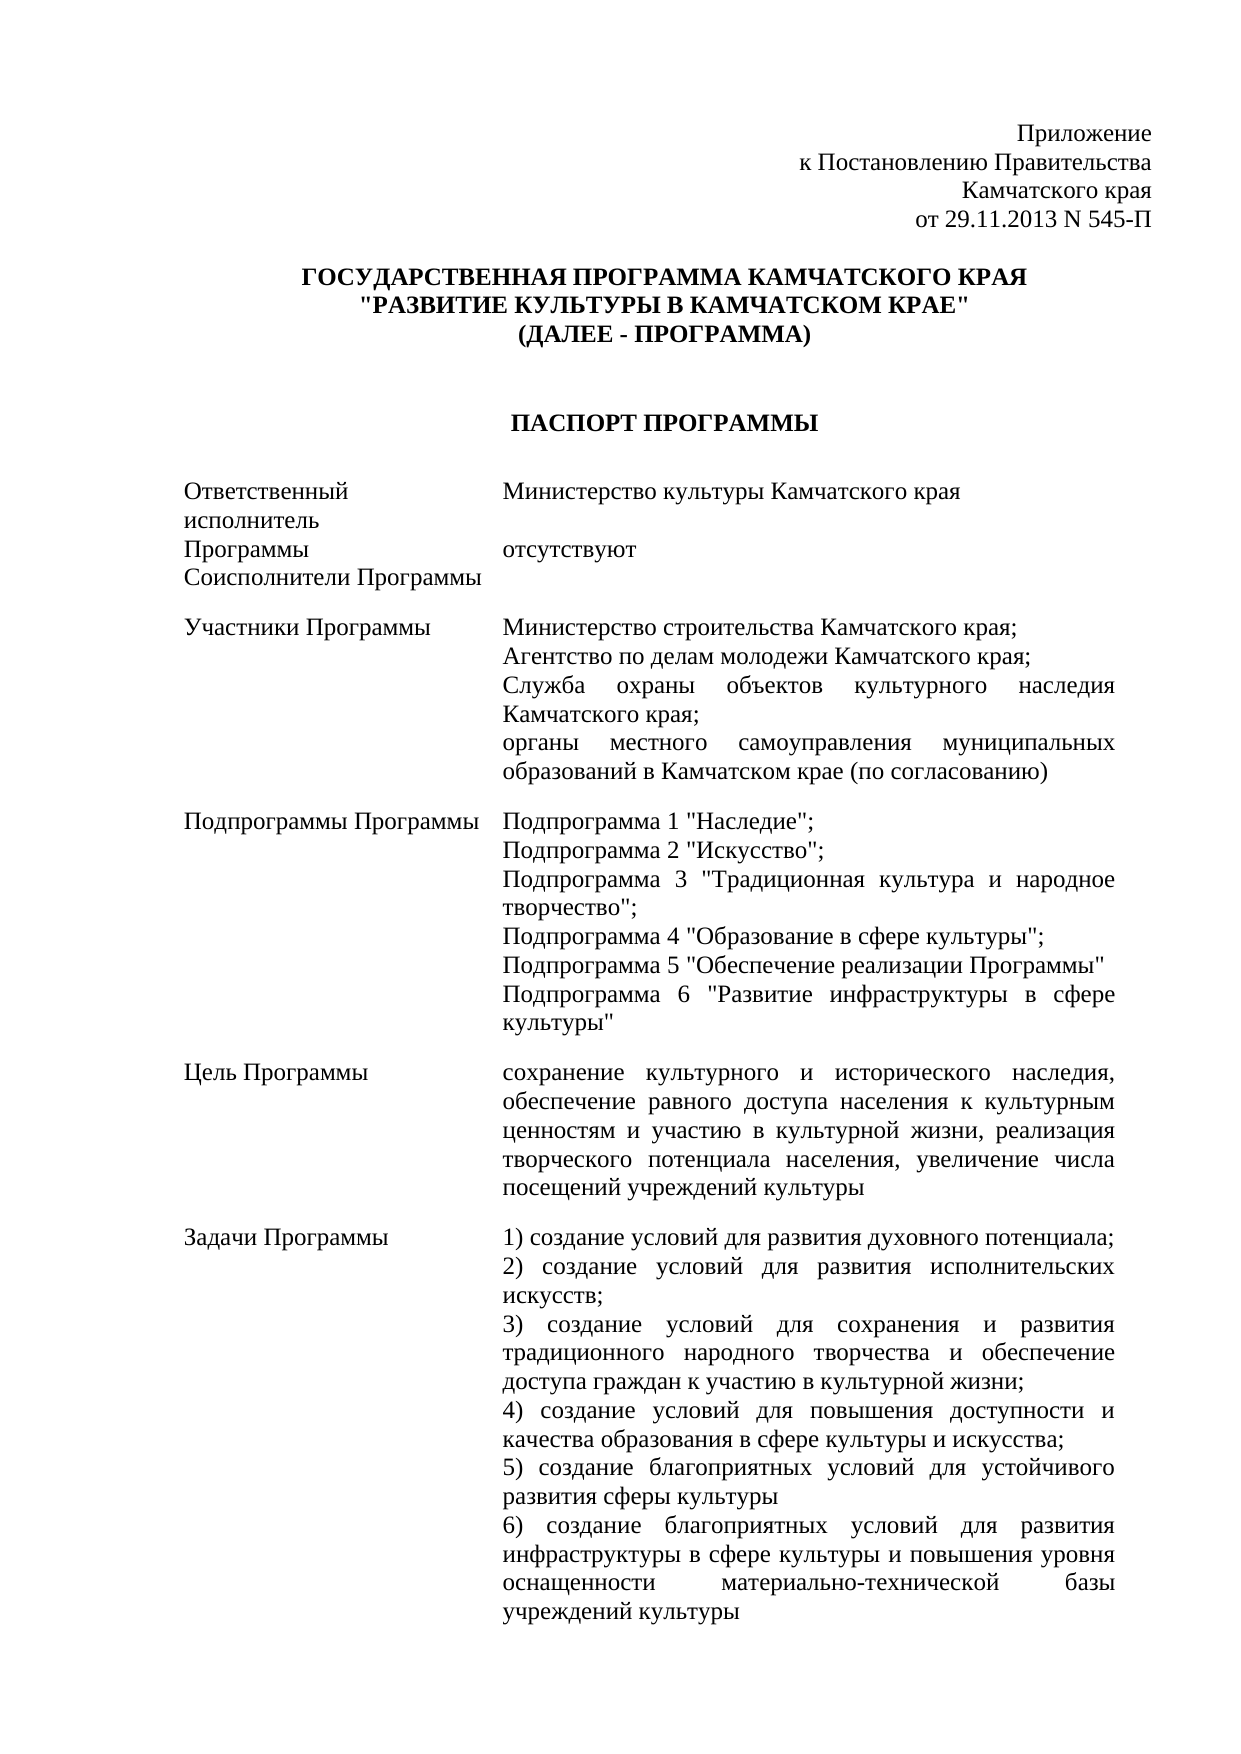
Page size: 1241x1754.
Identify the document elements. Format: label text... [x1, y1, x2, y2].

title (ДАЛЕЕ - ПРОГРАММА) [177, 319, 1152, 348]
text к Постановлению Правительства [177, 147, 1152, 176]
text Камчатского края [177, 176, 1152, 204]
table_cell Подпрограмма 1 "Наследие"; Подпрограмма 2 "Искусство"; Подпрограмма 3 "Традиционная культура и народное творчество"; Подпрограмма 4 "Образование в сфере культуры"; Подпрограмма 5 "Обеспечение реализации Программы" Подпрограмма 6 "Развитие инфраструктуры в сфере культуры" [496, 796, 1122, 1047]
text Приложение [177, 118, 1152, 147]
title ГОСУДАРСТВЕННАЯ ПРОГРАММА КАМЧАТСКОГО КРАЯ [177, 262, 1152, 291]
table_cell Задачи Программы [177, 1212, 496, 1636]
title "РАЗВИТИЕ КУЛЬТУРЫ В КАМЧАТСКОМ КРАЕ" [177, 291, 1152, 319]
table_cell Подпрограммы Программы [177, 796, 496, 1047]
title ПАСПОРТ ПРОГРАММЫ [177, 408, 1152, 437]
table_cell Участники Программы [177, 602, 496, 796]
table_header Министерство культуры Камчатского края отсутствуют [496, 466, 1122, 602]
table_cell Министерство строительства Камчатского края; Агентство по делам молодежи Камчатского края; Служба охраны объектов культурного наследия Камчатского края; органы местного самоуправления муниципальных образований в Камчатском крае (по согласованию) [496, 602, 1122, 796]
table_header Ответственный исполнитель Программы Соисполнители Программы [177, 466, 496, 602]
table_cell 1) создание условий для развития духовного потенциала; 2) создание условий для развития исполнительских искусств; 3) создание условий для сохранения и развития традиционного народного творчества и обеспечение доступа граждан к участию в культурной жизни; 4) создание условий для повышения доступности и качества образования в сфере культуры и искусства; 5) создание благоприятных условий для устойчивого развития сферы культуры 6) создание благоприятных условий для развития инфраструктуры в сфере культуры и повышения уровня оснащенности материально-технической базы учреждений культуры [496, 1212, 1122, 1636]
table_cell сохранение культурного и исторического наследия, обеспечение равного доступа населения к культурным ценностям и участию в культурной жизни, реализация творческого потенциала населения, увеличение числа посещений учреждений культуры [496, 1047, 1122, 1212]
text от 29.11.2013 N 545-П [177, 204, 1152, 233]
table_cell Цель Программы [177, 1047, 496, 1212]
